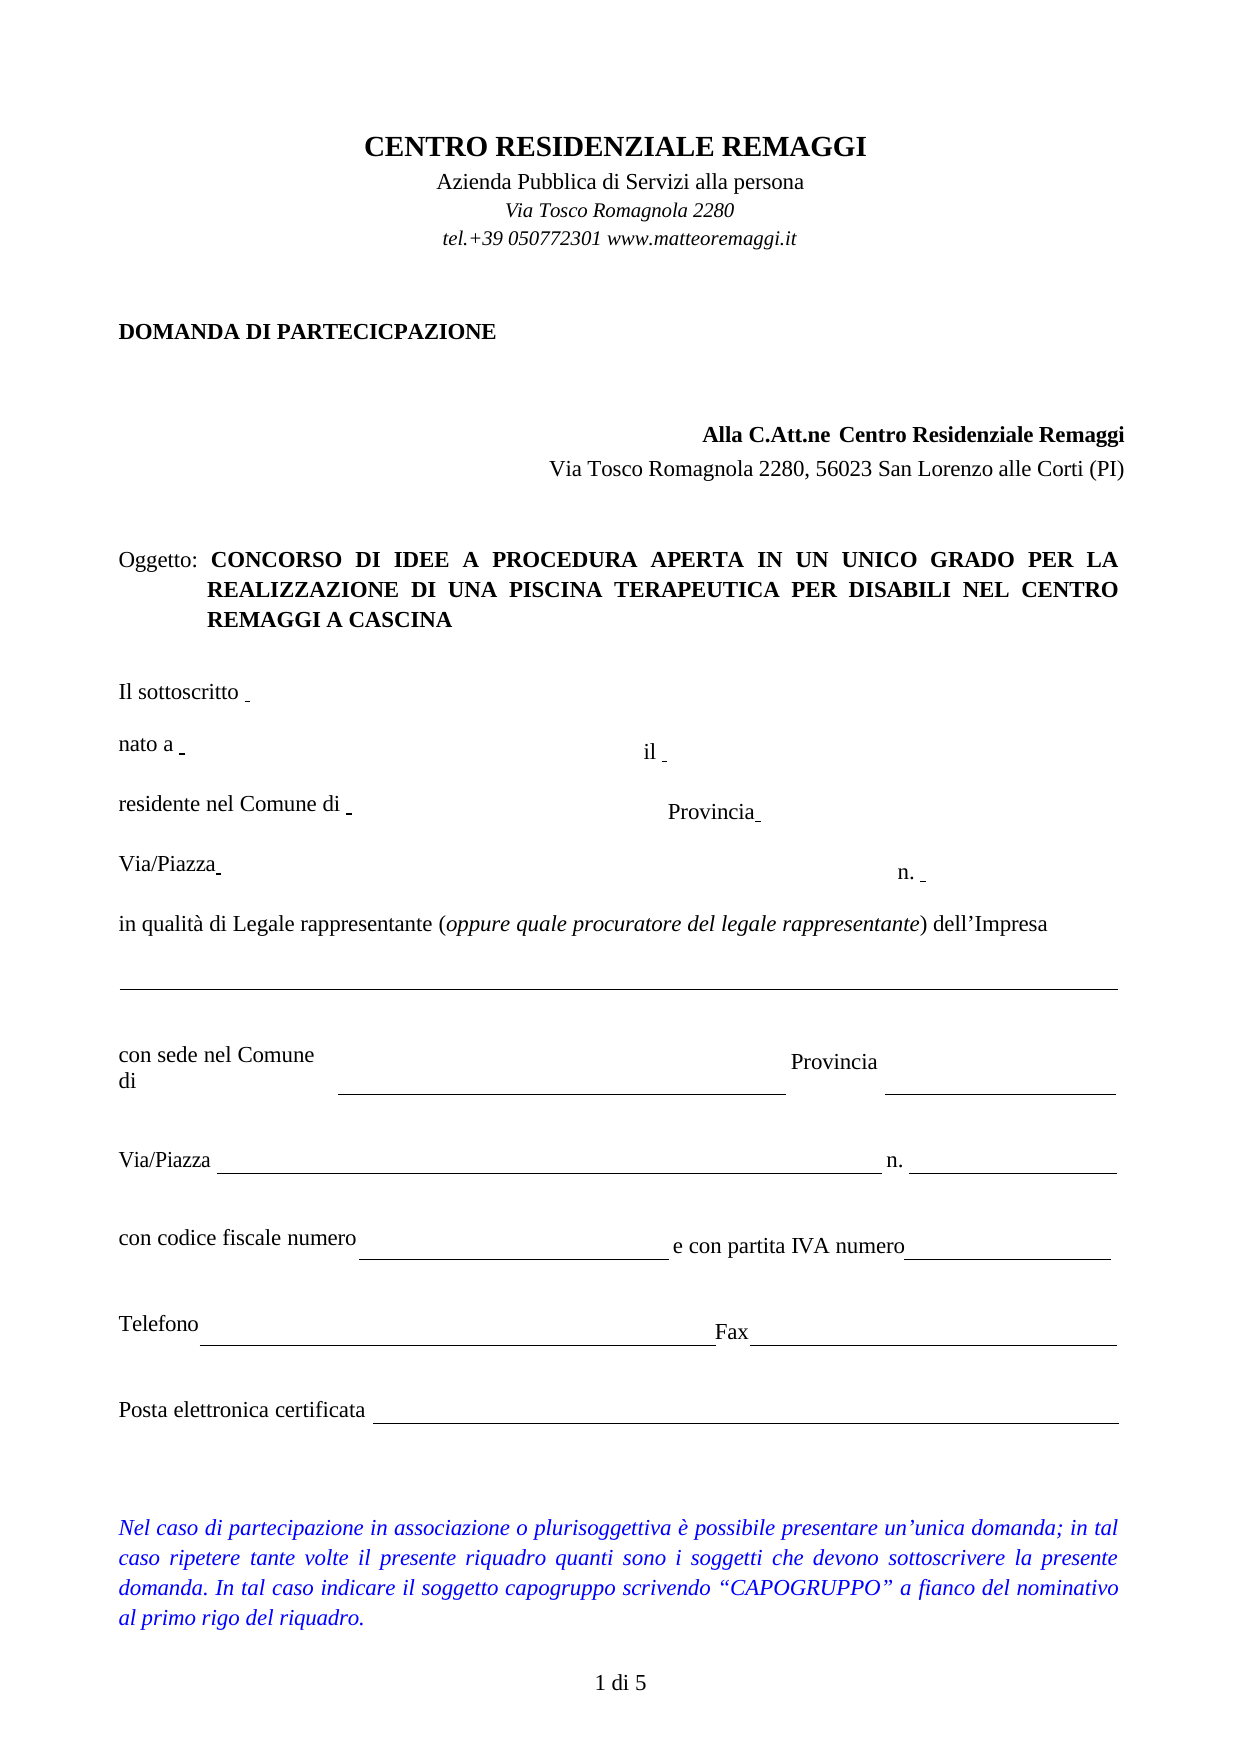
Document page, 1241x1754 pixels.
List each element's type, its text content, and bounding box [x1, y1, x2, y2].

text con codice fiscale numero [118, 1224, 358, 1251]
text Il sottoscritto [118, 678, 1134, 704]
text Via/Piazza n. [118, 1146, 1134, 1172]
text Provincia [668, 798, 1134, 824]
text nato a [118, 730, 185, 757]
text residente nel Comune di [118, 790, 353, 817]
subtitle Alla C.Att.ne Centro Residenziale Remaggi [106, 421, 1125, 447]
text Via/Piazza [118, 850, 222, 877]
text tel.+39 050772301 www.matteoremaggi.it [389, 226, 852, 250]
text Azienda Pubblica di Servizi alla persona [401, 168, 839, 194]
text in qualità di Legale rappresentante (oppure quale procuratore del legale rappresentante) dell’Impresa [118, 910, 1134, 937]
subtitle Via Tosco Romagnola 2280, 56023 San Lorenzo alle Corti (PI) [106, 455, 1125, 482]
text e con partita IVA numero [673, 1232, 1134, 1258]
text Posta elettronica certificata [118, 1396, 1134, 1423]
text Provincia [791, 1048, 1134, 1075]
subtitle CENTRO RESIDENZIALE REMAGGI [106, 129, 1125, 163]
text Nel caso di partecipazione in associazione o plurisoggettiva è possibile presentare un’unica domanda; in tal caso ripetere tante volte il presente riquadro quanti sono i soggetti che devono sottoscrivere la presente domanda. In tal caso indicare il soggetto capogruppo scrivendo “CAPOGRUPPO” a fianco del nominativo al primo rigo del riquadro. [118, 1514, 1119, 1630]
subtitle Oggetto: CONCORSO DI IDEE A PROCEDURA APERTA IN UN UNICO GRADO PER LA REALIZZAZIONE DI UNA PISCINA TERAPEUTICA PER DISABILI NEL CENTRO REMAGGI A CASCINA [118, 546, 1119, 633]
text Telefono [118, 1310, 199, 1337]
text Fax [714, 1318, 1134, 1344]
subtitle DOMANDA DI PARTECICPAZIONE [118, 318, 1134, 344]
text Via Tosco Romagnola 2280 [389, 198, 852, 222]
text il [643, 738, 1134, 764]
text con sede nel Comune di [118, 1041, 338, 1094]
